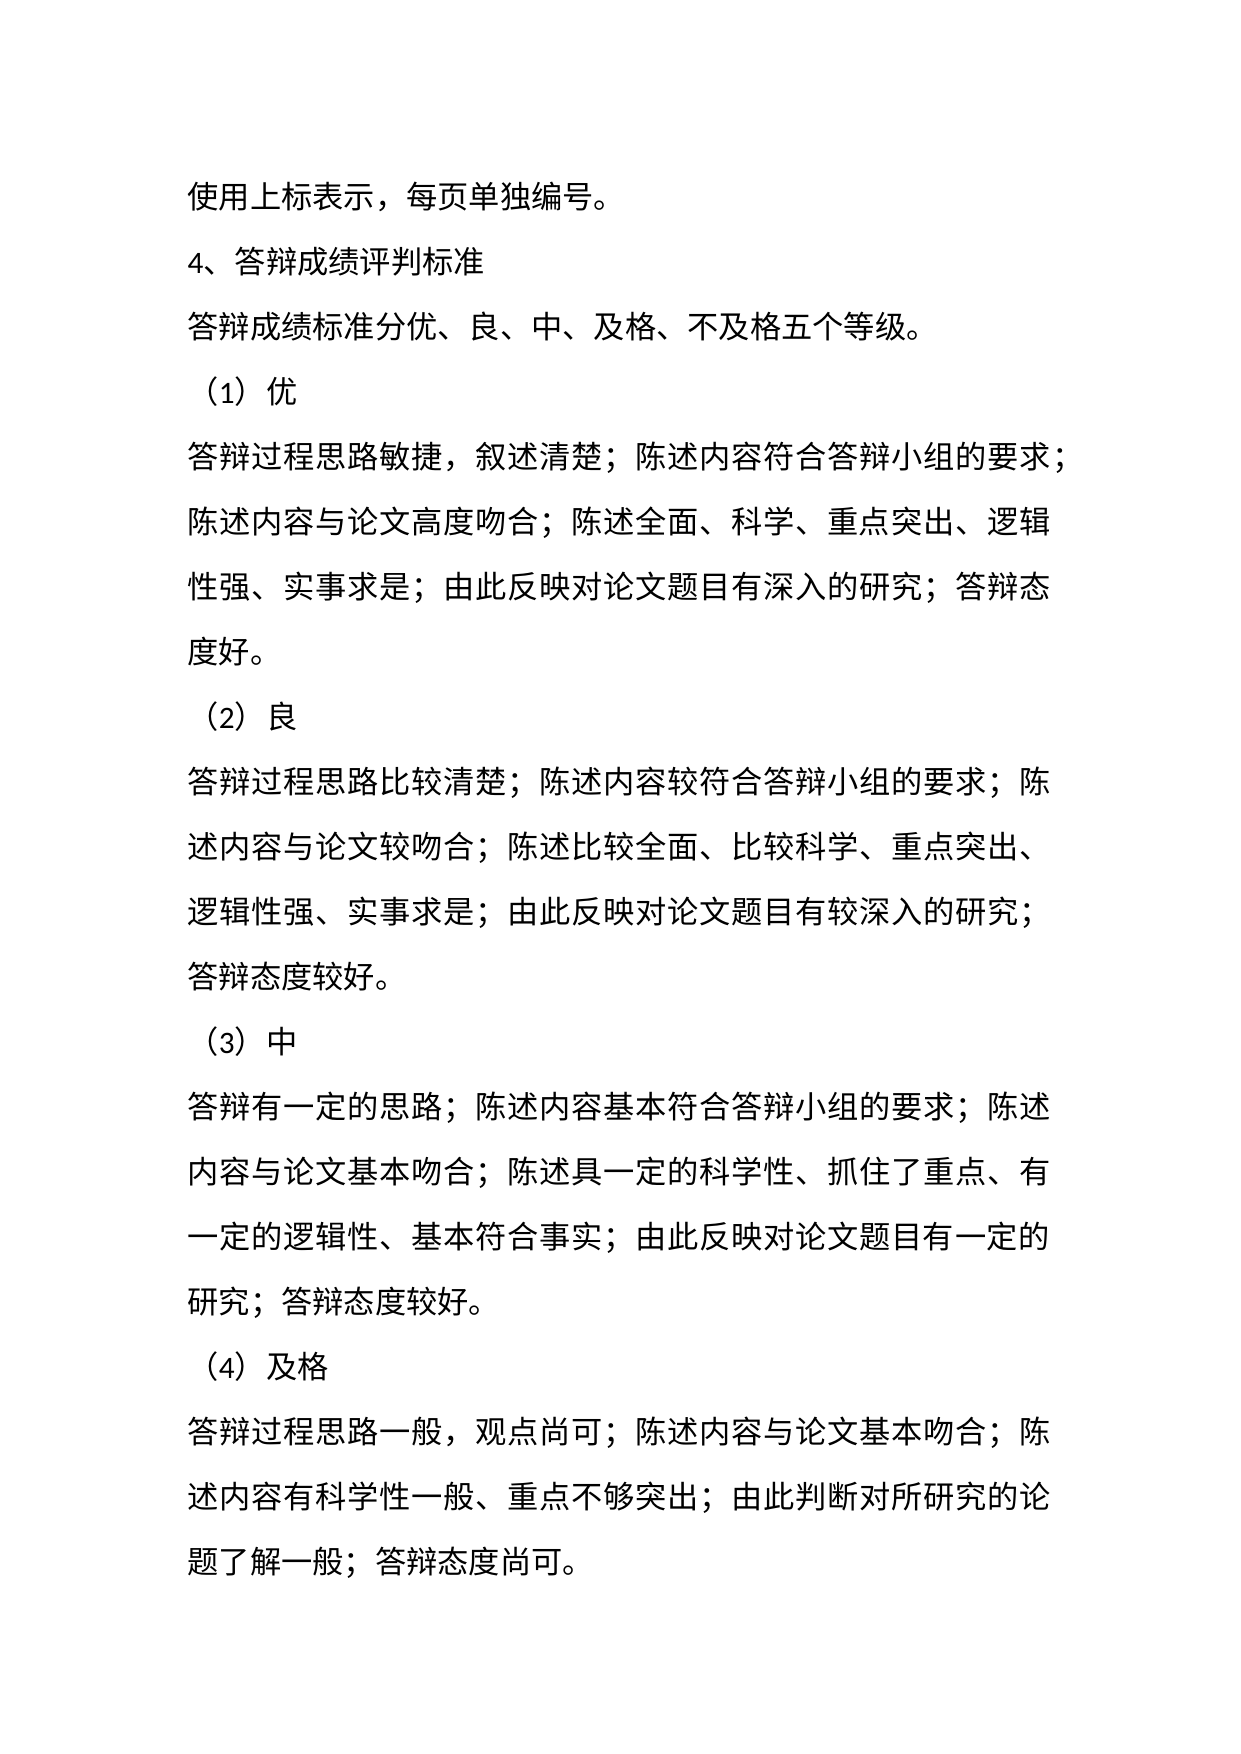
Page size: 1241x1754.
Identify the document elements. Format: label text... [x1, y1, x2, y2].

text 答辩过程思路敏捷，叙述清楚；陈述内容符合答辩小组的要求；陈述内容与论文高度吻合；陈述全面、科学、重点突出、逻辑性强、实事求是；由此反映对论文题目有深入的研究；答辩态度好。 [187, 422, 1053, 682]
text 答辩成绩标准分优、良、中、及格、不及格五个等级。 [187, 292, 1053, 357]
text （3）中 [187, 1007, 1053, 1072]
text 4、答辩成绩评判标准 [187, 227, 1053, 292]
text 答辩过程思路一般，观点尚可；陈述内容与论文基本吻合；陈述内容有科学性一般、重点不够突出；由此判断对所研究的论题了解一般；答辩态度尚可。 [187, 1397, 1053, 1592]
text 使用上标表示，每页单独编号。 [187, 162, 1053, 227]
text 答辩有一定的思路；陈述内容基本符合答辩小组的要求；陈述内容与论文基本吻合；陈述具一定的科学性、抓住了重点、有一定的逻辑性、基本符合事实；由此反映对论文题目有一定的研究；答辩态度较好。 [187, 1072, 1053, 1332]
text 答辩过程思路比较清楚；陈述内容较符合答辩小组的要求；陈述内容与论文较吻合；陈述比较全面、比较科学、重点突出、逻辑性强、实事求是；由此反映对论文题目有较深入的研究；答辩态度较好。 [187, 747, 1053, 1007]
text （2）良 [187, 682, 1053, 747]
text （1）优 [187, 357, 1053, 422]
text （4）及格 [187, 1332, 1053, 1397]
